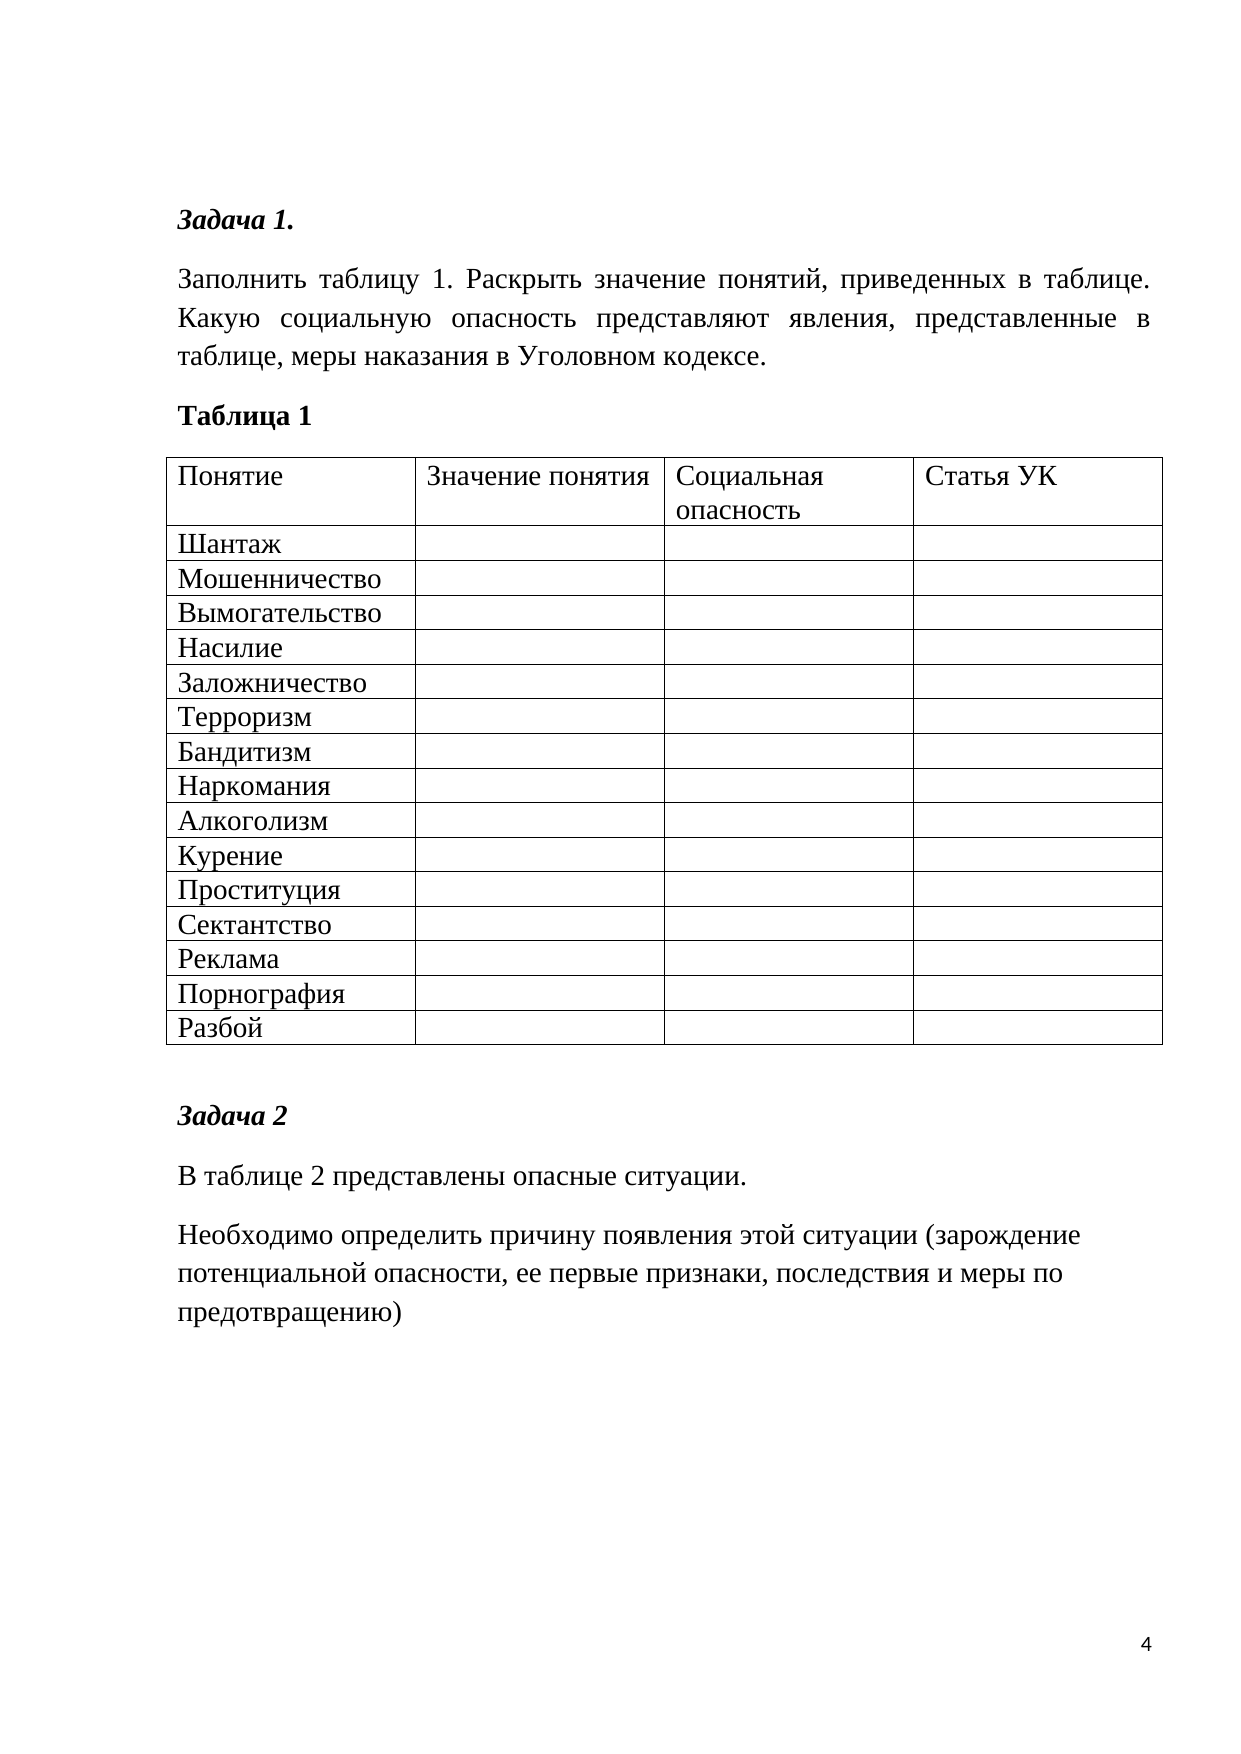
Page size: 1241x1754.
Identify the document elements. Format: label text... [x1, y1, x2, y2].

text В таблице 2 представлены опасные ситуации. [177, 1158, 1152, 1191]
table_cell [665, 872, 913, 906]
table_cell Сектантство [167, 907, 415, 940]
table_cell [914, 734, 1162, 767]
table_cell Шантаж [167, 526, 415, 560]
table_cell [914, 872, 1162, 906]
table_cell [416, 872, 664, 906]
table_cell [665, 596, 913, 629]
table_cell [416, 734, 664, 767]
table_cell [914, 665, 1162, 698]
table_header Значение понятия [416, 458, 664, 525]
table_cell [665, 630, 913, 664]
table_cell [416, 769, 664, 802]
table_cell [914, 596, 1162, 629]
table_cell Курение [167, 838, 415, 871]
text Таблица 1 [177, 398, 1152, 431]
table_cell [416, 699, 664, 733]
table_cell [416, 803, 664, 837]
text Задача 1. [177, 202, 1152, 236]
table_cell [416, 665, 664, 698]
text Заполнить таблицу 1. Раскрыть значение понятий, приведенных в таблице. Какую социальную опасность представляют явления, представленные в таблице, меры наказания в Уголовном кодексе. [177, 261, 1152, 372]
table_cell [914, 769, 1162, 802]
table_cell [665, 699, 913, 733]
text Необходимо определить причину появления этой ситуации (зарождение потенциальной опасности, ее первые признаки, последствия и меры по предотвращению) [177, 1217, 1152, 1328]
table_cell Терроризм [167, 699, 415, 733]
table_cell [665, 941, 913, 975]
table_cell [416, 907, 664, 940]
table_cell [914, 976, 1162, 1009]
table_cell [914, 941, 1162, 975]
table_cell [914, 803, 1162, 837]
table_cell [665, 665, 913, 698]
table_cell [665, 803, 913, 837]
table_cell Наркомания [167, 769, 415, 802]
table_cell [416, 976, 664, 1009]
table_cell [665, 838, 913, 871]
table_cell [665, 734, 913, 767]
table_header Статья УК [914, 458, 1162, 525]
table_cell [416, 561, 664, 594]
table_cell [416, 1011, 664, 1044]
table_cell [665, 976, 913, 1009]
table_cell [416, 596, 664, 629]
table_cell Насилие [167, 630, 415, 664]
table_cell Реклама [167, 941, 415, 975]
text Задача 2 [177, 1098, 1152, 1132]
table_cell Вымогательство [167, 596, 415, 629]
table_cell Порнография [167, 976, 415, 1009]
table_cell Мошенничество [167, 561, 415, 594]
table_cell [914, 630, 1162, 664]
table_cell [416, 630, 664, 664]
table_cell [416, 838, 664, 871]
table_header Социальная опасность [665, 458, 913, 525]
table_cell Заложничество [167, 665, 415, 698]
table_header Понятие [167, 458, 415, 525]
table_cell Алкоголизм [167, 803, 415, 837]
table_cell [665, 907, 913, 940]
table_cell [416, 526, 664, 560]
table_cell Бандитизм [167, 734, 415, 767]
table_cell [914, 907, 1162, 940]
table_cell [665, 526, 913, 560]
table_cell Разбой [167, 1011, 415, 1044]
table_cell [914, 526, 1162, 560]
table_cell [914, 838, 1162, 871]
table_cell Проституция [167, 872, 415, 906]
table_cell [665, 561, 913, 594]
table_cell [665, 769, 913, 802]
table_cell [914, 561, 1162, 594]
table_cell [416, 941, 664, 975]
table_cell [914, 1011, 1162, 1044]
table_cell [665, 1011, 913, 1044]
table_cell [914, 699, 1162, 733]
